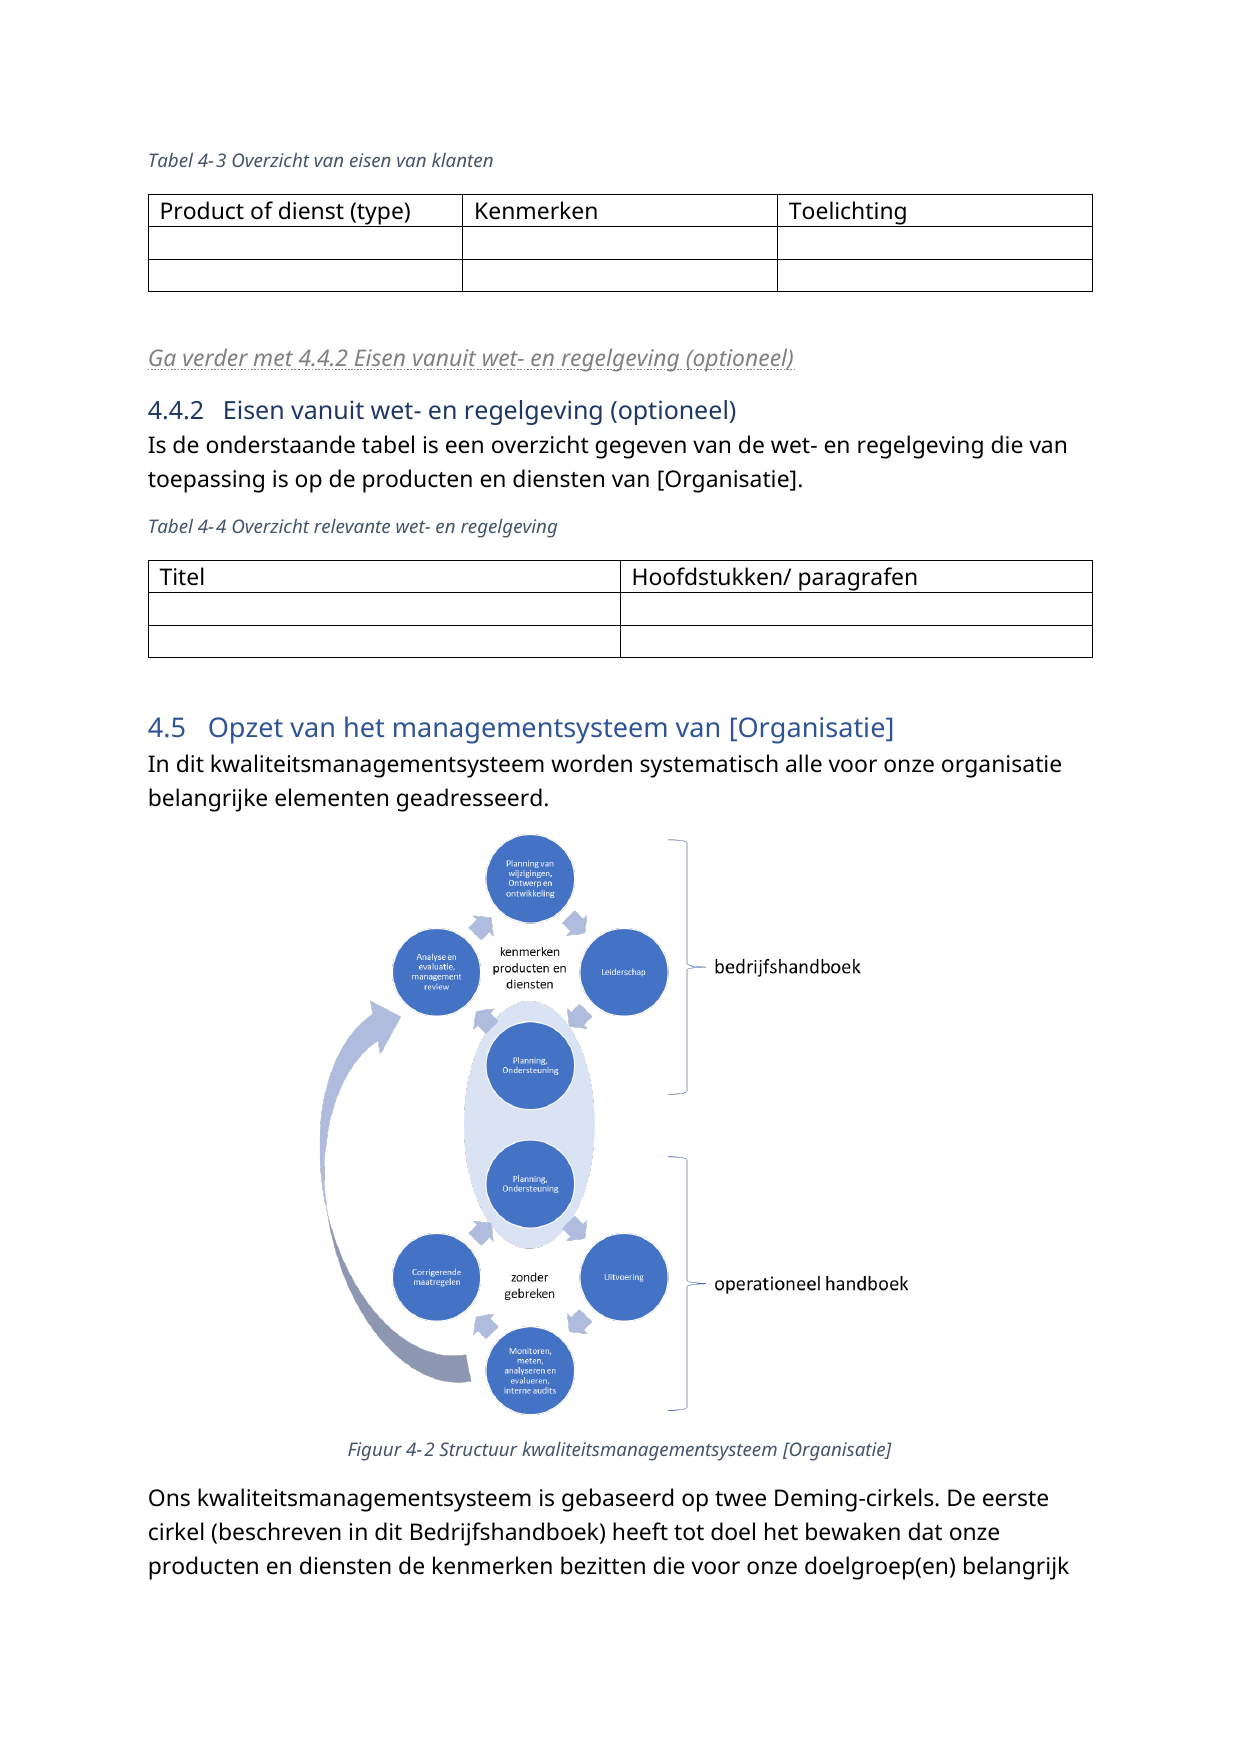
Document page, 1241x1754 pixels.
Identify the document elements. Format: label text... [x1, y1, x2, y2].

picture [319, 832, 921, 1417]
subtitle Eisen vanuit wet- en regelgeving (optioneel) [148, 393, 1093, 427]
table_header Product of dienst (type) [149, 195, 462, 226]
table_cell [621, 593, 1092, 624]
table_cell [621, 626, 1092, 657]
table_cell [463, 227, 777, 258]
table_cell [149, 260, 462, 291]
table_header Toelichting [778, 195, 1092, 226]
text In dit kwaliteitsmanagementsysteem worden systematisch alle voor onze organisatie belangrijke elementen geadresseerd. [148, 748, 1093, 813]
table_cell [149, 593, 620, 624]
table_cell [778, 227, 1092, 258]
table_cell [149, 626, 620, 657]
table_header Kenmerken [463, 195, 777, 226]
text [148, 1482, 1093, 1581]
table_cell [778, 260, 1092, 291]
table_header Titel [149, 561, 620, 592]
table_header Hoofdstukken/ paragrafen [621, 561, 1092, 592]
table_cell [149, 227, 462, 258]
subtitle Opzet van het managementsysteem van [148, 708, 1093, 745]
text Is de onderstaande tabel is een overzicht gegeven van de wet- en regelgeving die van toepassing is op de producten en diensten van . [148, 429, 1093, 494]
text Figuur - Structuur kwaliteitsmanagementsysteem [148, 1436, 1093, 1461]
text Ga verder met 4.4.2 Eisen vanuit wet- en regelgeving (optioneel) [148, 342, 1093, 373]
table_cell [463, 260, 777, 291]
